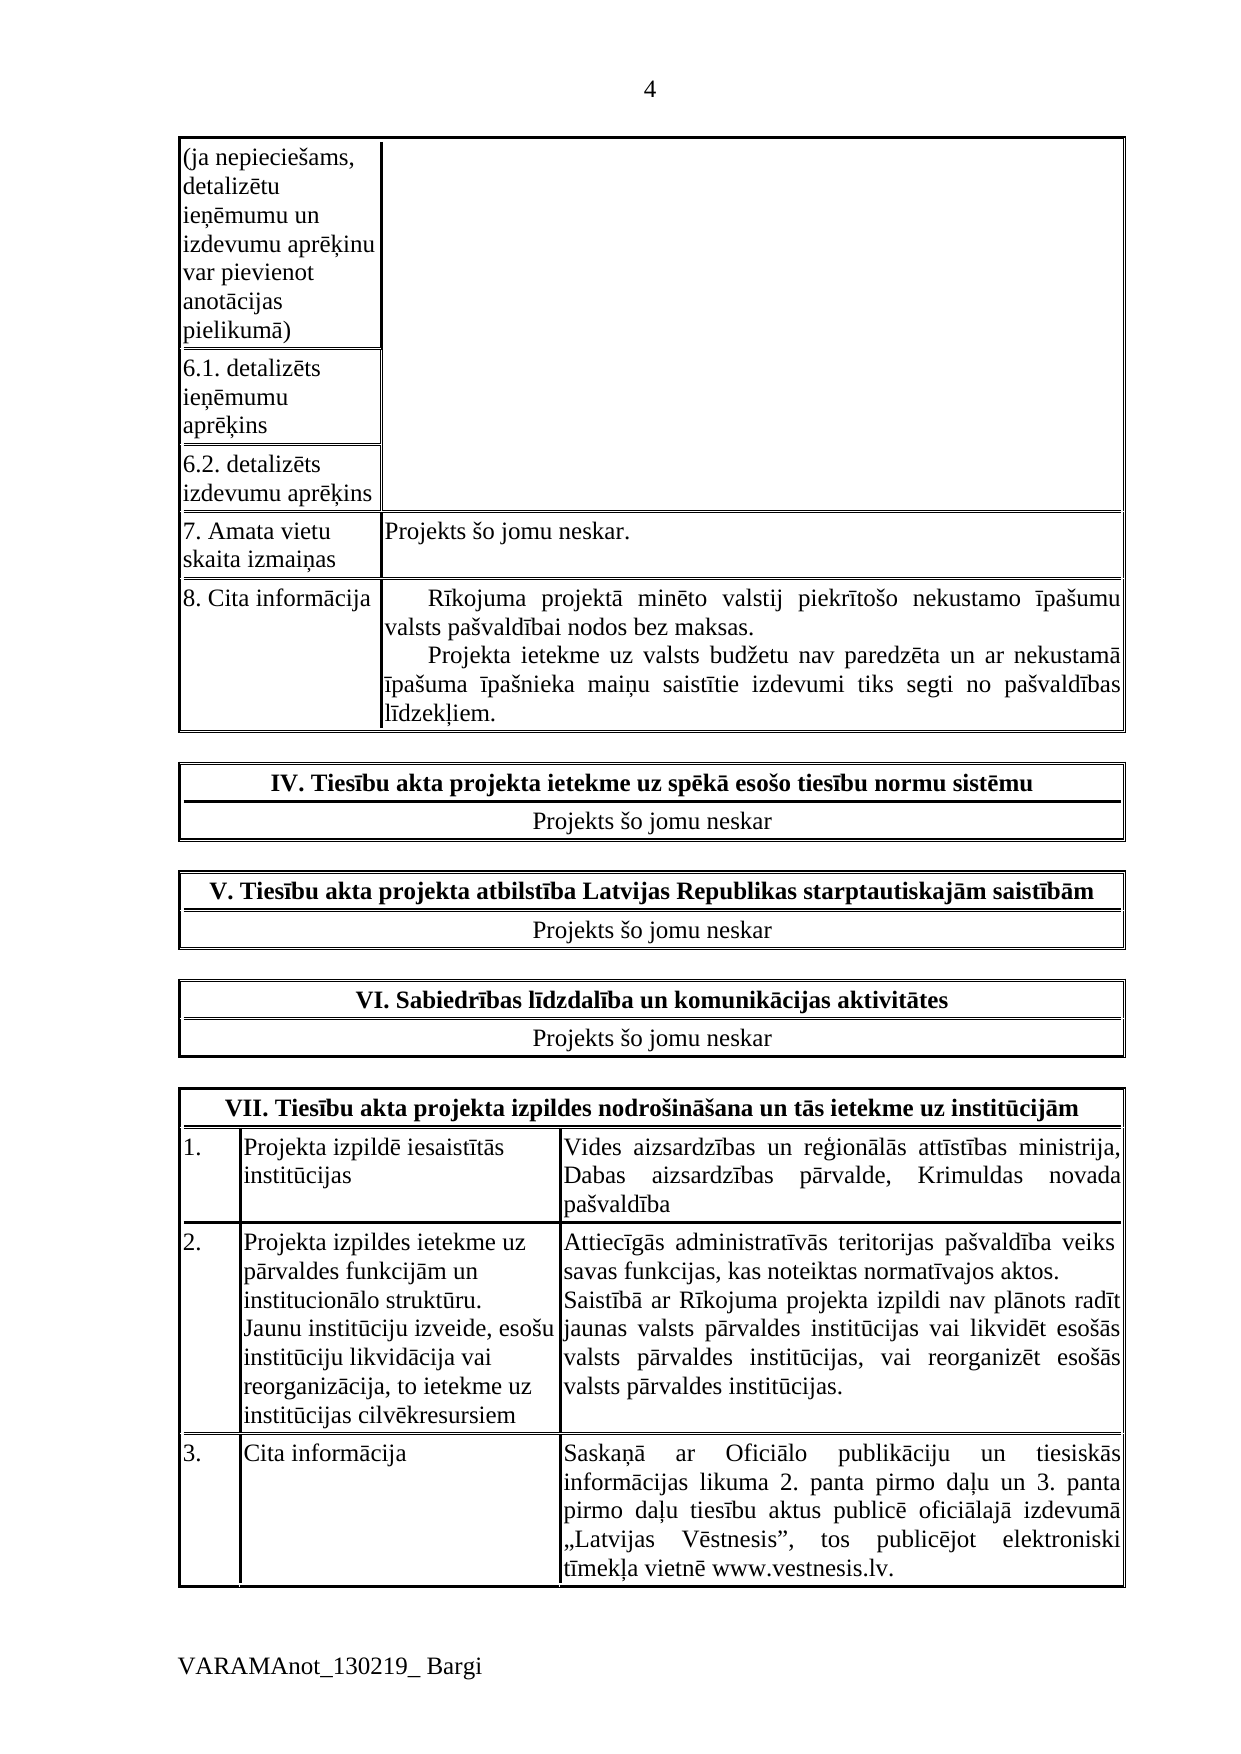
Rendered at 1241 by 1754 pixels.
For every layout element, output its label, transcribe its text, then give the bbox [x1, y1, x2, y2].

table_header IV. Tiesību akta projekta ietekme uz spēkā esošo tiesību normu sistēmu [181, 765, 1123, 800]
table_cell 2. [181, 1221, 239, 1432]
table_cell 6.2. detalizēts izdevumu aprēķins [181, 443, 380, 509]
table_cell Cita informācija [240, 1435, 560, 1585]
table_cell 3. [180, 1432, 240, 1585]
table_header VII. Tiesību akta projekta izpildes nodrošināšana un tās ietekme uz institūcijām [181, 1090, 1123, 1125]
table_cell Projekts šo jomu neskar [181, 908, 1123, 947]
table_cell Saskaņā ar Oficiālo publikāciju un tiesiskās informācijas likuma 2. panta pirmo daļu un 3. panta pirmo daļu tiesību aktus publicē oficiālajā izdevumā „Latvijas Vēstnesis”, tos publicējot elektroniski tīmekļa vietnē www.vestnesis.lv. [560, 1432, 1124, 1585]
table_cell Projekts šo jomu neskar. [383, 510, 1123, 576]
table_cell Attiecīgās administratīvās teritorijas pašvaldība veiks savas funkcijas, kas noteiktas normatīvajos aktos. Saistībā ar Rīkojuma projekta izpildi nav plānots radīt jaunas valsts pārvaldes institūcijas vai likvidēt esošās valsts pārvaldes institūcijas, vai reorganizēt esošās valsts pārvaldes institūcijas. [562, 1221, 1123, 1432]
table_cell Projekts šo jomu neskar [180, 1017, 1124, 1055]
table_cell 1. [181, 1125, 239, 1221]
table_header VI. Sabiedrības līdzdalība un komunikācijas aktivitātes [181, 982, 1123, 1017]
table_cell Rīkojuma projektā minēto valstij piekrītošo nekustamo īpašumu valsts pašvaldībai nodos bez maksas. Projekta ietekme uz valsts budžetu nav paredzēta un ar nekustamā īpašuma īpašnieka maiņu saistītie izdevumi tiks segti no pašvaldības līdzekļiem. [381, 576, 1123, 730]
table_cell 7. Amata vietu skaita izmaiņas [181, 510, 380, 576]
table_cell Projekta izpildē iesaistītās institūcijas [242, 1129, 559, 1221]
table_cell Projekta izpildes ietekme uz pārvaldes funkcijām un institucionālo struktūru. Jaunu institūciju izveide, esošu institūciju likvidācija vai reorganizācija, to ietekme uz institūcijas cilvēkresursiem [242, 1224, 559, 1432]
table_cell 6.1. detalizēts ieņēmumu aprēķins [180, 347, 381, 442]
table_cell Vides aizsardzības un reģionālās attīstības ministrija, Dabas aizsardzības pārvalde, Krimuldas novada pašvaldība [562, 1125, 1123, 1221]
table_header V. Tiesību akta projekta atbilstība Latvijas Republikas starptautiskajām saistībām [181, 874, 1123, 908]
table_cell 8. Cita informācija [181, 576, 381, 730]
table_cell [381, 139, 1123, 509]
table_cell Projekts šo jomu neskar [181, 800, 1123, 838]
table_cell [181, 139, 381, 347]
